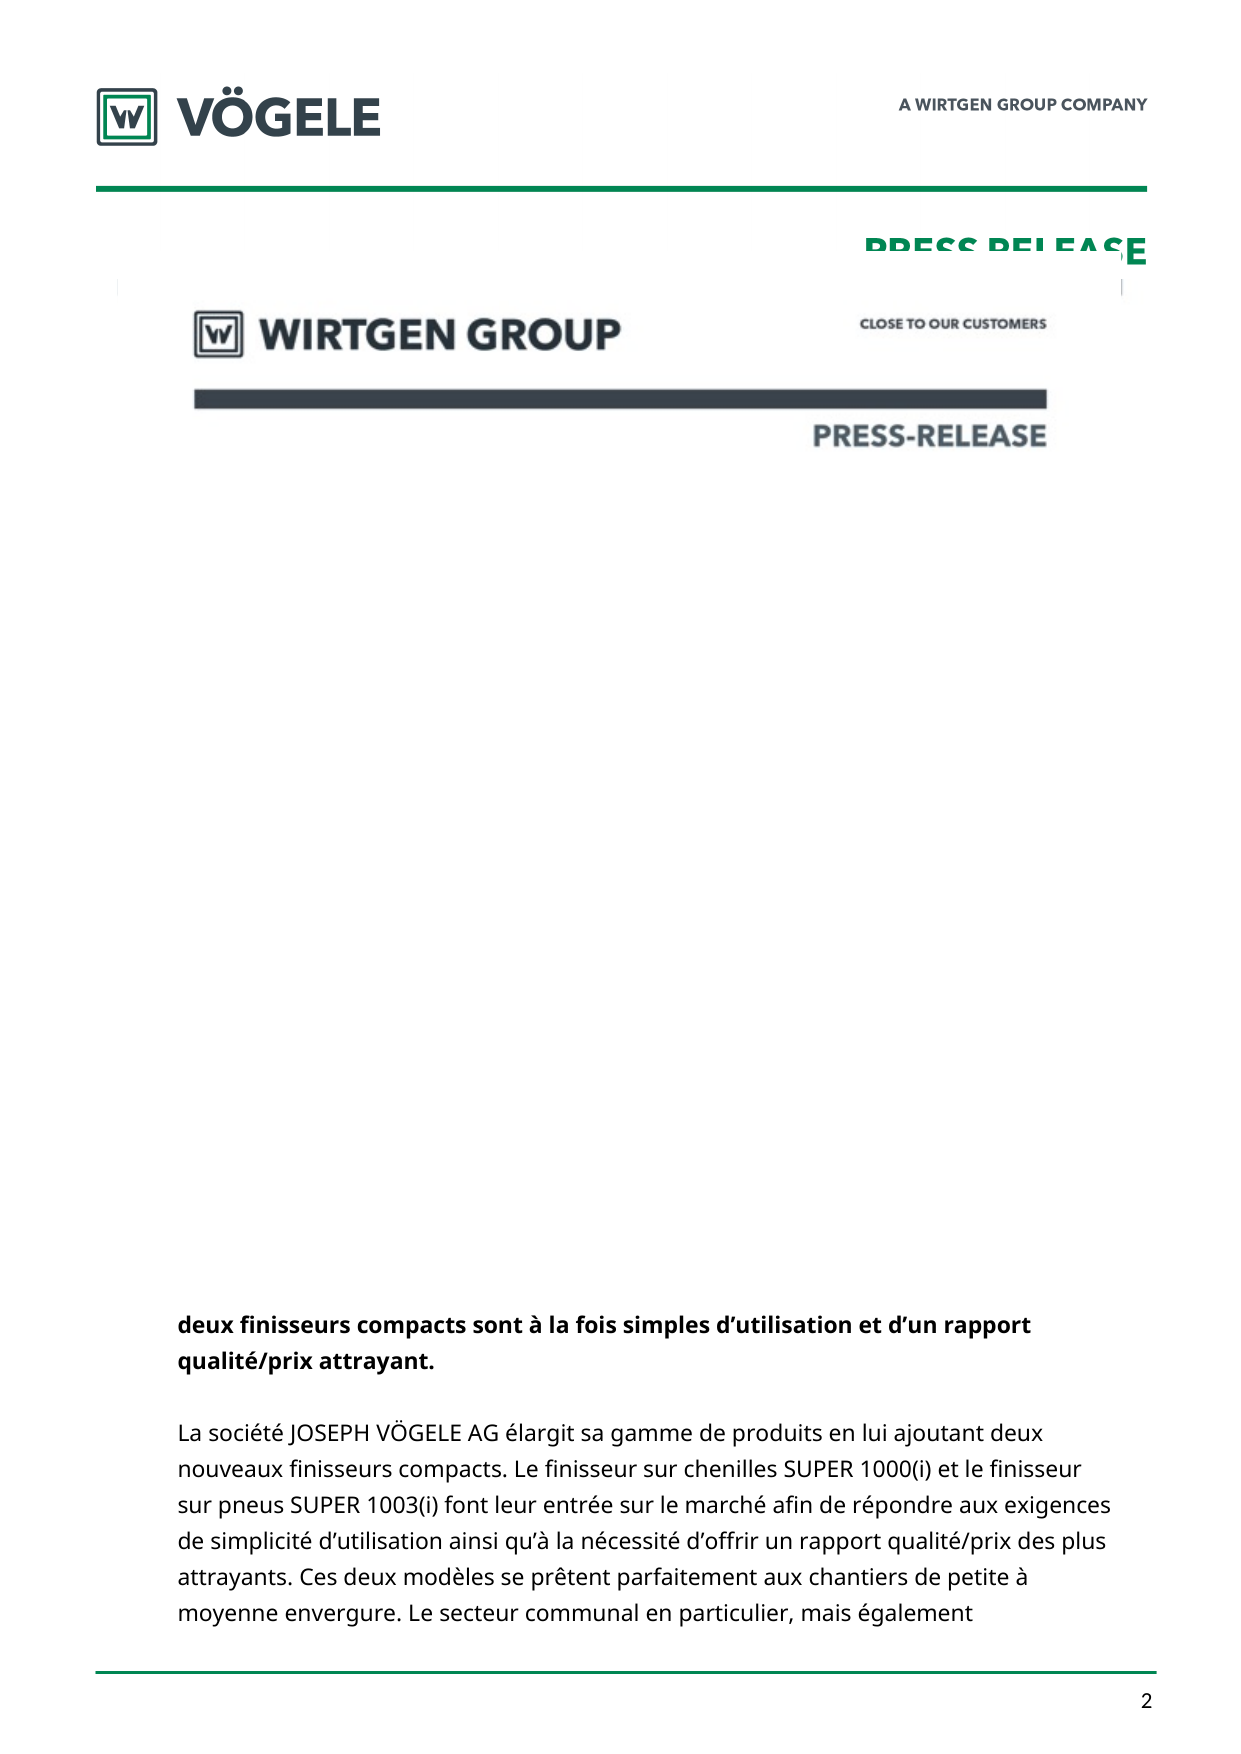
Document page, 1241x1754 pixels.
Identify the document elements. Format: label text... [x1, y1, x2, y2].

text La société JOSEPH VÖGELE AG élargit sa gamme de produits en lui ajoutant deux nouveaux finisseurs compacts. Le finisseur sur chenilles SUPER 1000(i) et le finisseur sur pneus SUPER 1003(i) font leur entrée sur le marché afin de répondre aux exigences de simplicité d’utilisation ainsi qu’à la nécessité d’offrir un rapport qualité/prix des plus attrayants. Ces deux modèles se prêtent parfaitement aux chantiers de petite à moyenne envergure. Le secteur communal en particulier, mais également l’aménagement paysager et la construction de petites places sont autant de domaines que les deux finisseurs compacts maîtrisent à la perfection, assurant une pose rentable et de haute qualité. Appartenant à la Classic Line, les deux modèles sont en outre dotés du système de conduite ErgoBasic qui rencontre un large succès. [177, 1417, 1122, 1628]
picture [67, 1662, 1196, 1678]
text Le SUPER 1000(i) et le SUPER 1003(i) incarnent la nouvelle Classic Line, dernière en date du leader mondial du marché. Dotés du système de conduite ErgoBasic, ces deux finisseurs compacts sont à la fois simples d’utilisation et d’un rapport qualité/prix attrayant. [177, 1309, 1122, 1376]
picture [76, 73, 1174, 1309]
